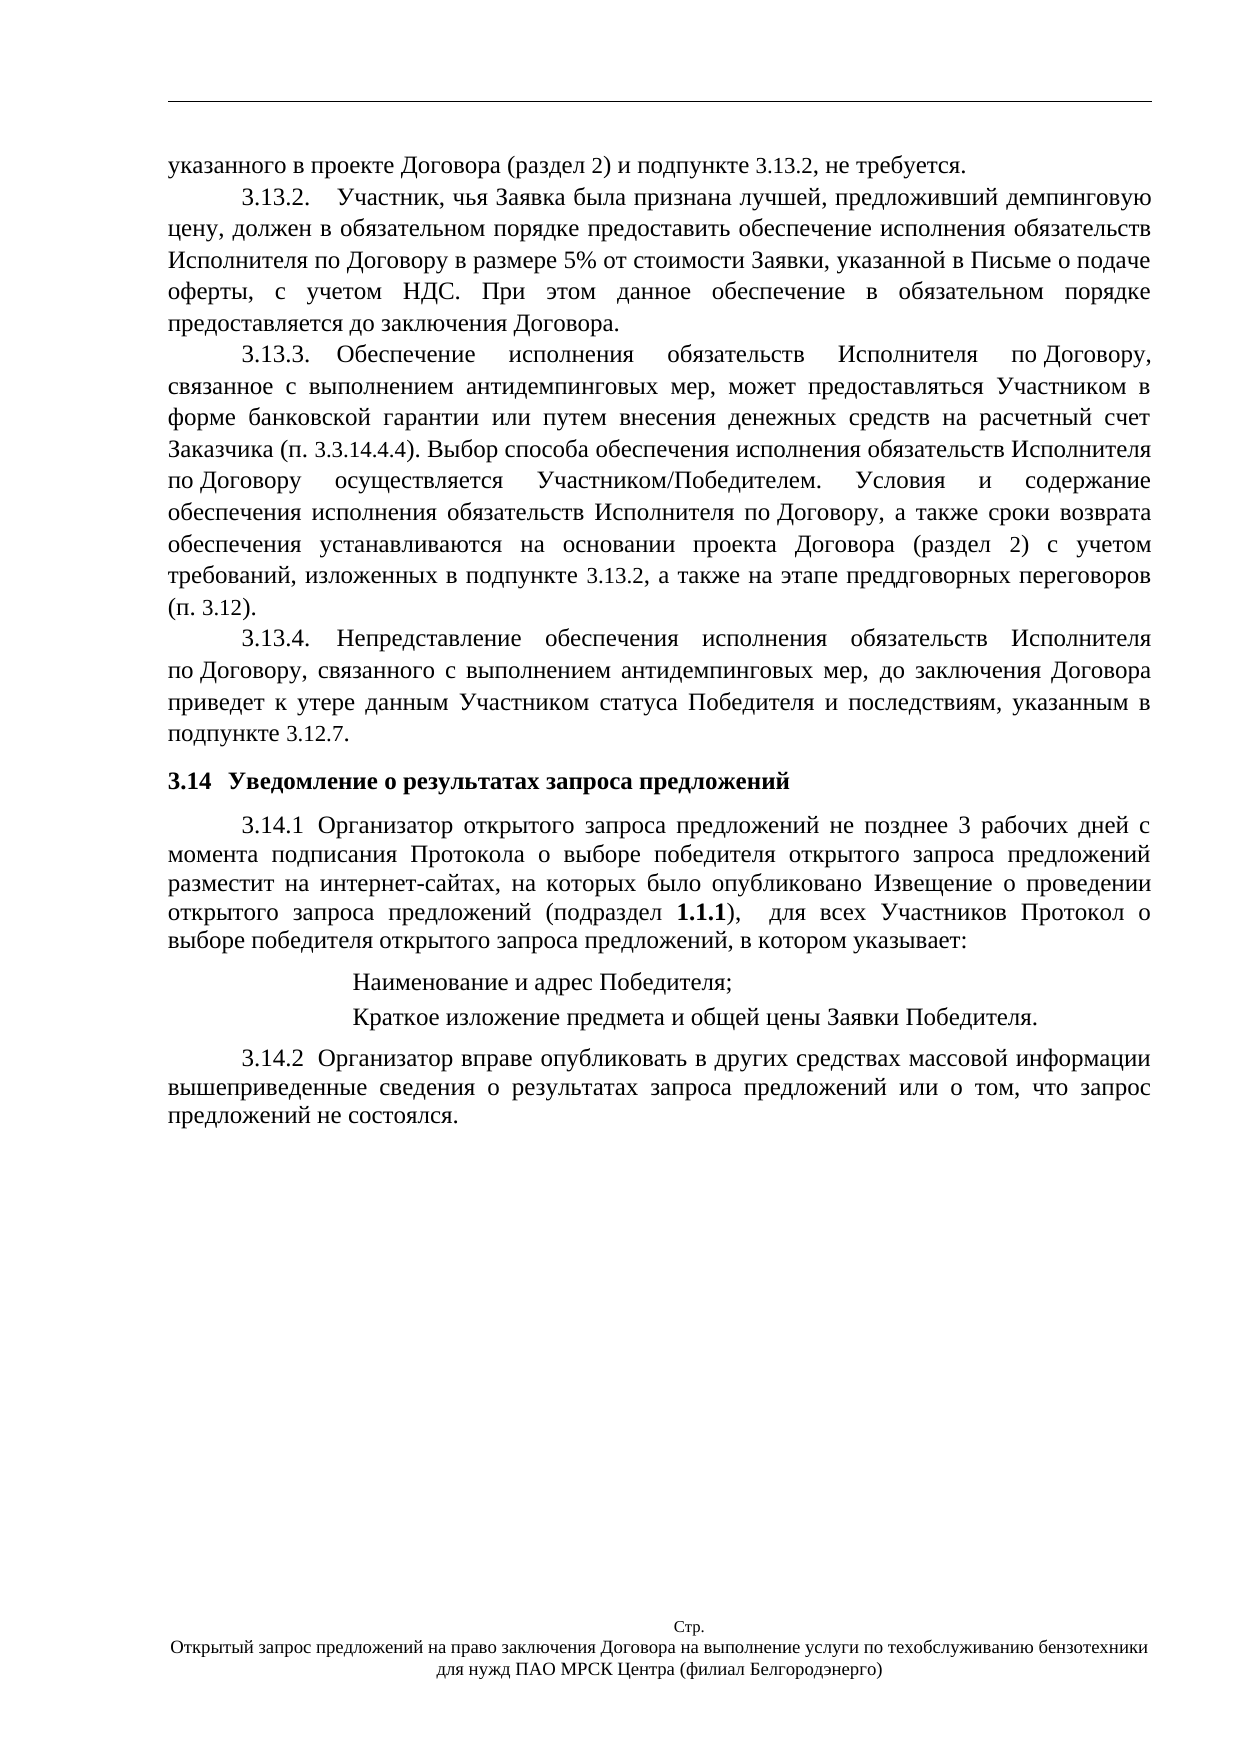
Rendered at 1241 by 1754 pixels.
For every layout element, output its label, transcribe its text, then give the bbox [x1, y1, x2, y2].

subtitle Организатор открытого запроса предложений не позднее 3 рабочих дней с момента подписания Протокола о выборе победителя открытого запроса предложений разместит на интернет-сайтах, на которых было опубликовано Извещение о проведении открытого запроса предложений (подраздел 1.1.1), для всех Участников Протокол о выборе победителя открытого запроса предложений, в котором указывает: [168, 810, 1152, 954]
list Наименование и адрес Победителя; [352, 967, 1166, 995]
subtitle Уведомление о результатах запроса предложений [168, 766, 1152, 795]
list Непредставление обеспечения исполнения обязательств Исполнителя по Договору, связанного с выполнением антидемпинговых мер, до заключения Договора приведет к утере данным Участником статуса Победителя и последствиям, указанным в подпункте 3.12.7. [168, 623, 1152, 747]
list Обеспечение исполнения обязательств Исполнителя по Договору, связанное с выполнением антидемпинговых мер, может предоставляться Участником в форме банковской гарантии или путем внесения денежных средств на расчетный счет Заказчика (п. 3.3.14.4.4). Выбор способа обеспечения исполнения обязательств Исполнителя по Договору осуществляется Участником/Победителем. Условия и содержание обеспечения исполнения обязательств Исполнителя по Договору, а также сроки возврата обеспечения устанавливаются на основании проекта Договора (раздел 2) с учетом требований, изложенных в подпункте 3.13.2, а также на этапе преддговорных переговоров (п. 3.12). [168, 339, 1152, 621]
subtitle Организатор вправе опубликовать в других средствах массовой информации вышеприведенные сведения о результатах запроса предложений или о том, что запрос предложений не состоялся. [168, 1043, 1152, 1129]
list Краткое изложение предмета и общей цены Заявки Победителя. [352, 1002, 1166, 1030]
list Участник, чья Заявка была признана лучшей, предложивший демпинговую цену, должен в обязательном порядке предоставить обеспечение исполнения обязательств Исполнителя по Договору в размере 5% от стоимости Заявки, указанной в Письме о подаче оферты, с учетом НДС. При этом данное обеспечение в обязательном порядке предоставляется до заключения Договора. [168, 182, 1152, 337]
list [168, 150, 1152, 179]
